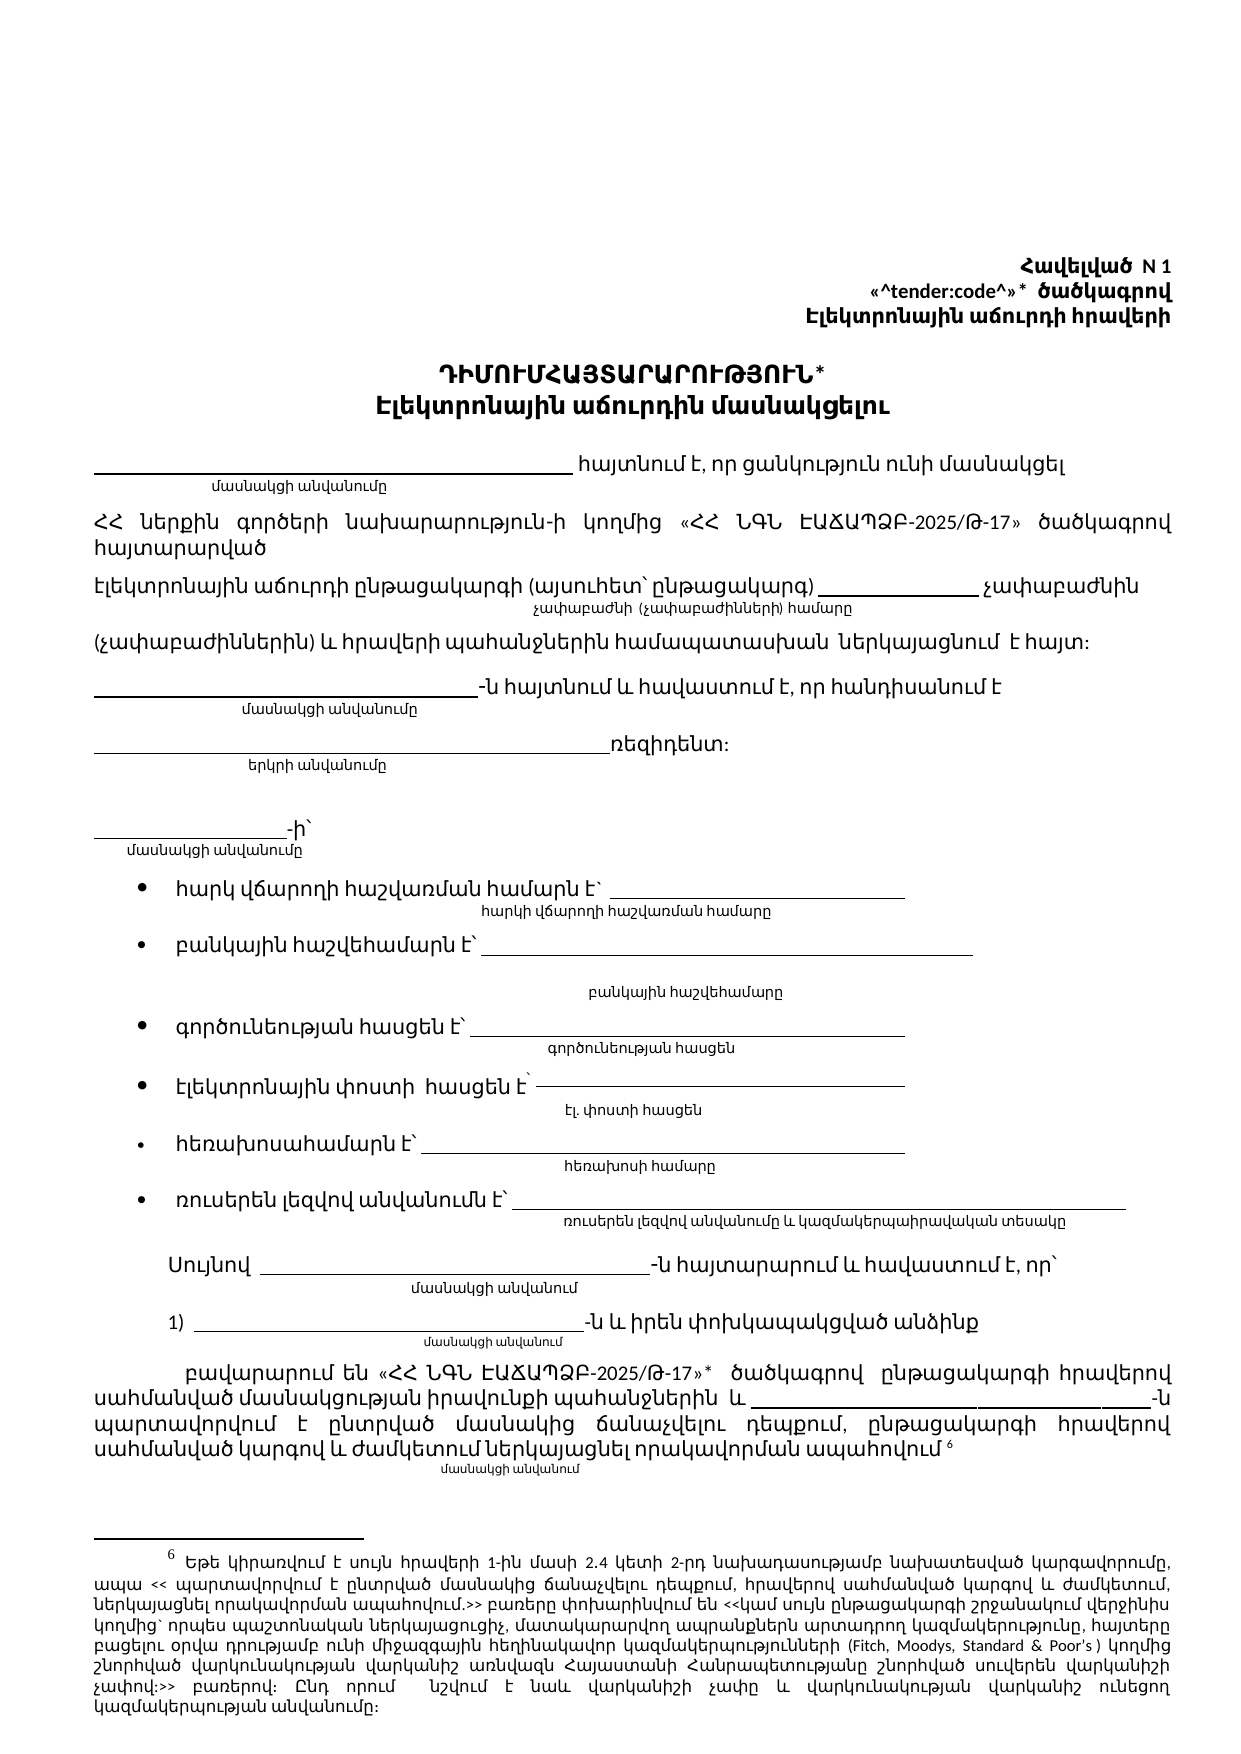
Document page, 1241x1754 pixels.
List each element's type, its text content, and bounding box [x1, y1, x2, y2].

text չափաբաժնի (չափաբաժինների) համարը [94, 599, 1171, 629]
text մասնակցի անվանումը [94, 841, 1171, 872]
text հարկի վճարողի հաշվառման համարը [94, 902, 1171, 933]
list էլեկտրոնային փոստի հասցեն է՝ [138, 1070, 1171, 1101]
text մասնակցի անվանում [94, 1335, 1171, 1360]
text մասնակցի անվանում [94, 1462, 1171, 1487]
text -ն հայտնում և հավաստում է, որ հանդիսանում է [94, 670, 1171, 701]
text «^tender:code^»* ծածկագրով [94, 278, 1171, 304]
text հեռախոսի համարը [462, 1157, 1171, 1187]
list հեռախոսահամարն է՝ [138, 1131, 1171, 1157]
text ռեզիդենտ: [94, 731, 1171, 756]
text հայտնում է, որ ցանկություն ունի մասնակցել [94, 451, 1171, 477]
text գործունեության հասցեն [94, 1040, 1171, 1070]
text էլեկտրոնային աճուրդի ընթացակարգի (այսուհետ՝ ընթացակարգ) չափաբաժնին [94, 573, 1171, 599]
text մասնակցի անվանում [94, 1279, 1171, 1309]
text ռուսերեն լեզվով անվանումը և կազմակերպաիրավական տեսակը [94, 1213, 1171, 1243]
text Հավելված N 1 [94, 253, 1171, 278]
text բավարարում են «ՀՀ ՆԳՆ ԷԱՃԱՊՁԲ-2025/Թ-17»* ծածկագրով ընթացակարգի հրավերով սահմանված մասնակցության իրավունքի պահանջներին և -ն պարտավորվում է ընտրված մասնակից ճանաչվելու դեպքում, ընթացակարգի հրավերով սահմանված կարգով և ժամկետում ներկայացնել որակավորման ապահովում [94, 1360, 1171, 1462]
text բանկային հաշվեհամարը [94, 983, 1171, 1014]
text ՀՀ ներքին գործերի նախարարություն-ի կողմից «ՀՀ ՆԳՆ ԷԱՃԱՊՁԲ-2025/Թ-17» ծածկագրով հայտարարված [94, 507, 1171, 561]
list ռուսերեն լեզվով անվանումն է՝ [138, 1187, 1171, 1213]
list հարկ վճարողի հաշվառման համարն է` [138, 872, 1171, 902]
list գործունեության հասցեն է՝ [138, 1014, 1171, 1040]
list բանկային հաշվեհամարն է՝ [138, 933, 1171, 983]
text ԴԻՄՈՒՄՀԱՅՏԱՐԱՐՈՒԹՅՈՒՆ* [94, 360, 1171, 390]
text մասնակցի անվանումը [94, 477, 1171, 507]
text (չափաբաժիններին) և հրավերի պահանջներին համապատասխան ներկայացնում է հայտ: [94, 629, 1171, 655]
text էլ. փոստի հասցեն [94, 1101, 1171, 1131]
text Էլեկտրոնային աճուրդի հրավերի [94, 304, 1171, 329]
subtitle Էլեկտրոնային աճուրդին մասնակցելու [94, 390, 1171, 421]
text -ի՝ [94, 816, 1171, 841]
text 1) -ն և իրեն փոխկապակցված անձինք [94, 1309, 1171, 1335]
text մասնակցի անվանումը [94, 701, 1171, 731]
text Սույնով -ն հայտարարում և հավաստում է, որ՝ [94, 1248, 1171, 1279]
text երկրի անվանումը [94, 756, 1171, 787]
